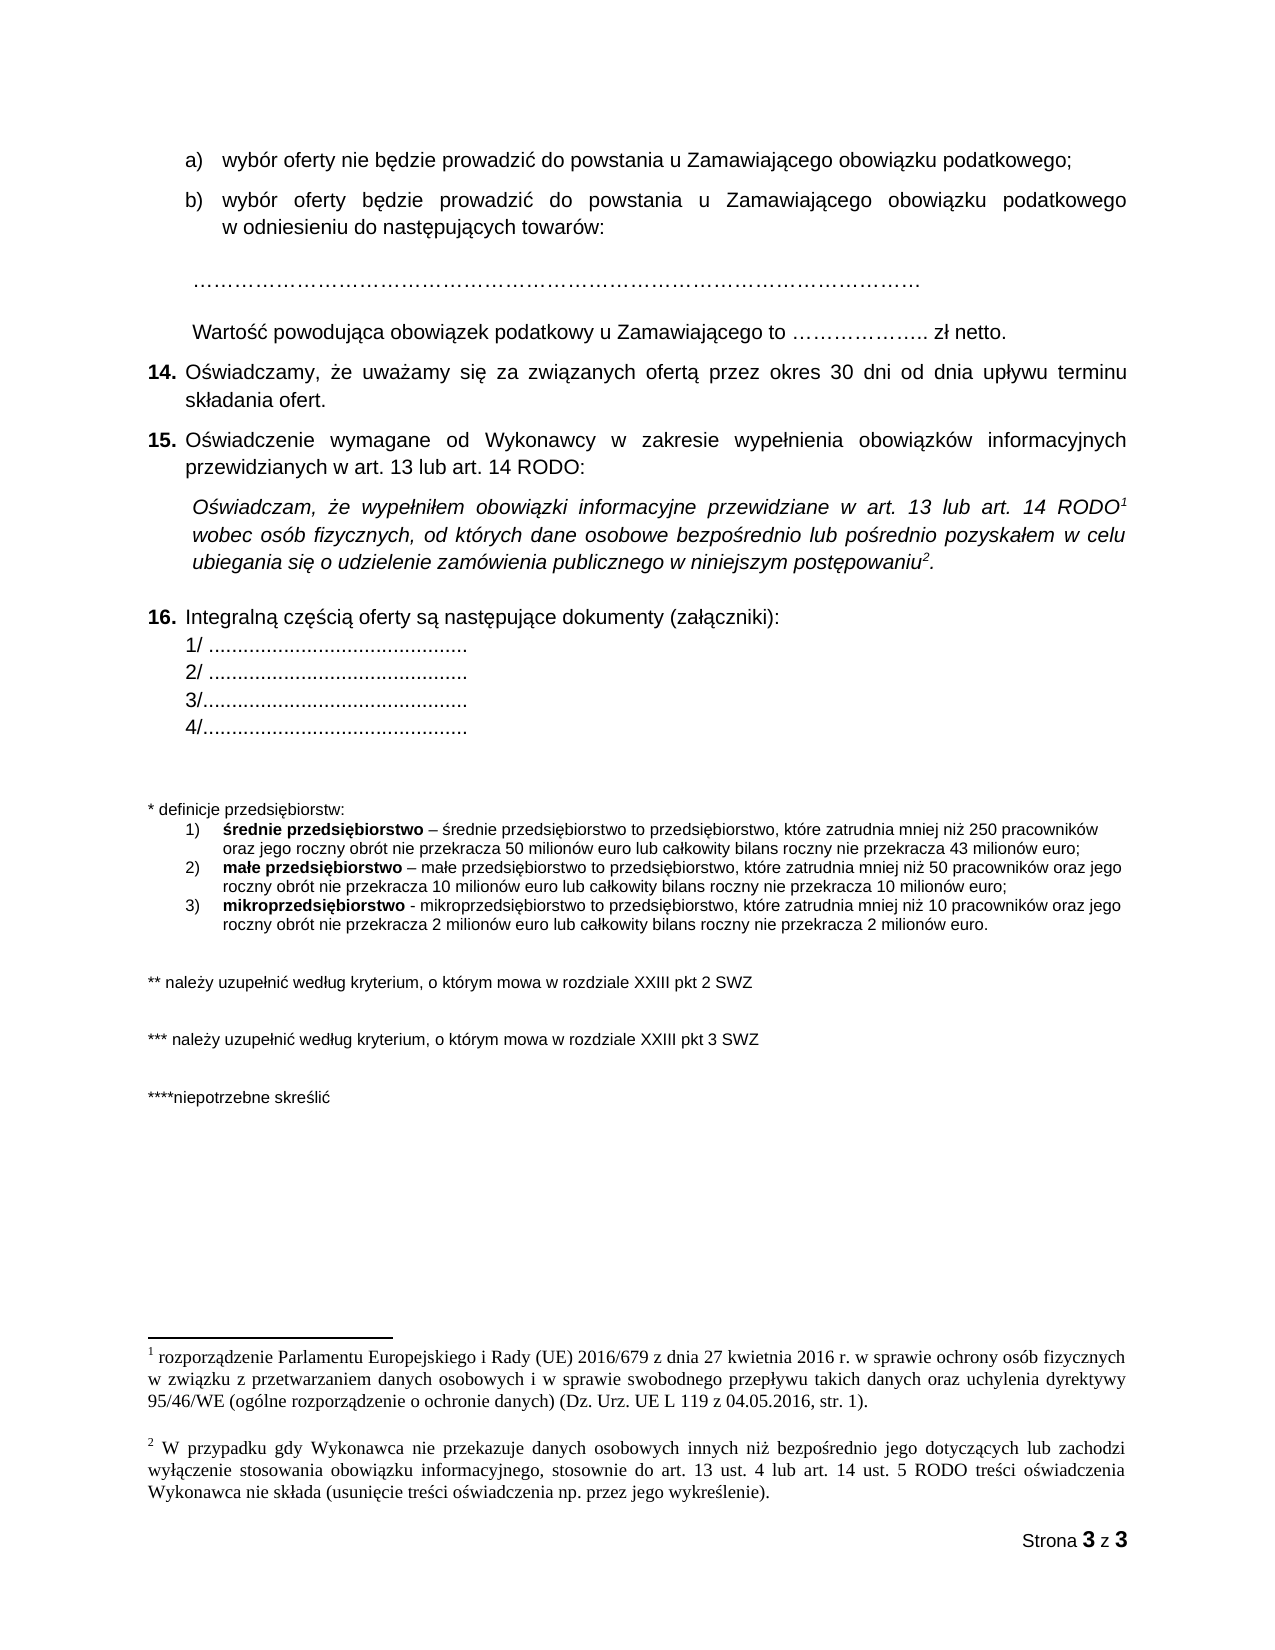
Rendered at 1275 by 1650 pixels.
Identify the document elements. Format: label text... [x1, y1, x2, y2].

text Oświadczam, że wypełniłem obowiązki informacyjne przewidziane w art. 13 lub art. 14 RODO wobec osób fizycznych, od których dane osobowe bezpośrednio lub pośrednio pozyskałem w celu ubiegania się o udzielenie zamówienia publicznego w niniejszym postępowaniu. [192, 495, 1127, 574]
list wybór oferty nie będzie prowadzić do powstania u Zamawiającego obowiązku podatkowego; [185, 148, 1127, 172]
text * definicje przedsiębiorstw: [148, 800, 1127, 819]
text 4/.............................................. [185, 715, 1127, 739]
list średnie przedsiębiorstwo – średnie przedsiębiorstwo to przedsiębiorstwo, które zatrudnia mniej niż 250 pracowników oraz jego roczny obrót nie przekracza 50 milionów euro lub całkowity bilans roczny nie przekracza 43 milionów euro; [185, 819, 1127, 858]
text ** należy uzupełnić według kryterium, o którym mowa w rozdziale XXIII pkt 2 SWZ [148, 973, 1127, 992]
list mikroprzedsiębiorstwo - mikroprzedsiębiorstwo to przedsiębiorstwo, które zatrudnia mniej niż 10 pracowników oraz jego roczny obrót nie przekracza 2 milionów euro lub całkowity bilans roczny nie przekracza 2 milionów euro. [185, 896, 1127, 934]
text ****niepotrzebne skreślić [148, 1088, 1127, 1107]
text 3/.............................................. [185, 688, 1127, 712]
list Integralną częścią oferty są następujące dokumenty (załączniki): [148, 605, 1127, 629]
text 2/ ............................................. [185, 660, 1127, 684]
text Wartość powodująca obowiązek podatkowy u Zamawiającego to ……………….. zł netto. [192, 320, 1127, 344]
list małe przedsiębiorstwo – małe przedsiębiorstwo to przedsiębiorstwo, które zatrudnia mniej niż 50 pracowników oraz jego roczny obrót nie przekracza 10 milionów euro lub całkowity bilans roczny nie przekracza 10 milionów euro; [185, 858, 1127, 896]
list Oświadczenie wymagane od Wykonawcy w zakresie wypełnienia obowiązków informacyjnych przewidzianych w art. 13 lub art. 14 RODO: [148, 428, 1127, 479]
text 1/ ............................................. [185, 633, 1127, 657]
list Oświadczamy, że uważamy się za związanych ofertą przez okres 30 dni od dnia upływu terminu składania ofert. [148, 360, 1127, 412]
list wybór oferty będzie prowadzić do powstania u Zamawiającego obowiązku podatkowego w odniesieniu do następujących towarów: [185, 188, 1127, 239]
text …………………………………………………………………………………………… [192, 268, 1127, 292]
text *** należy uzupełnić według kryterium, o którym mowa w rozdziale XXIII pkt 3 SWZ [148, 1030, 1127, 1049]
